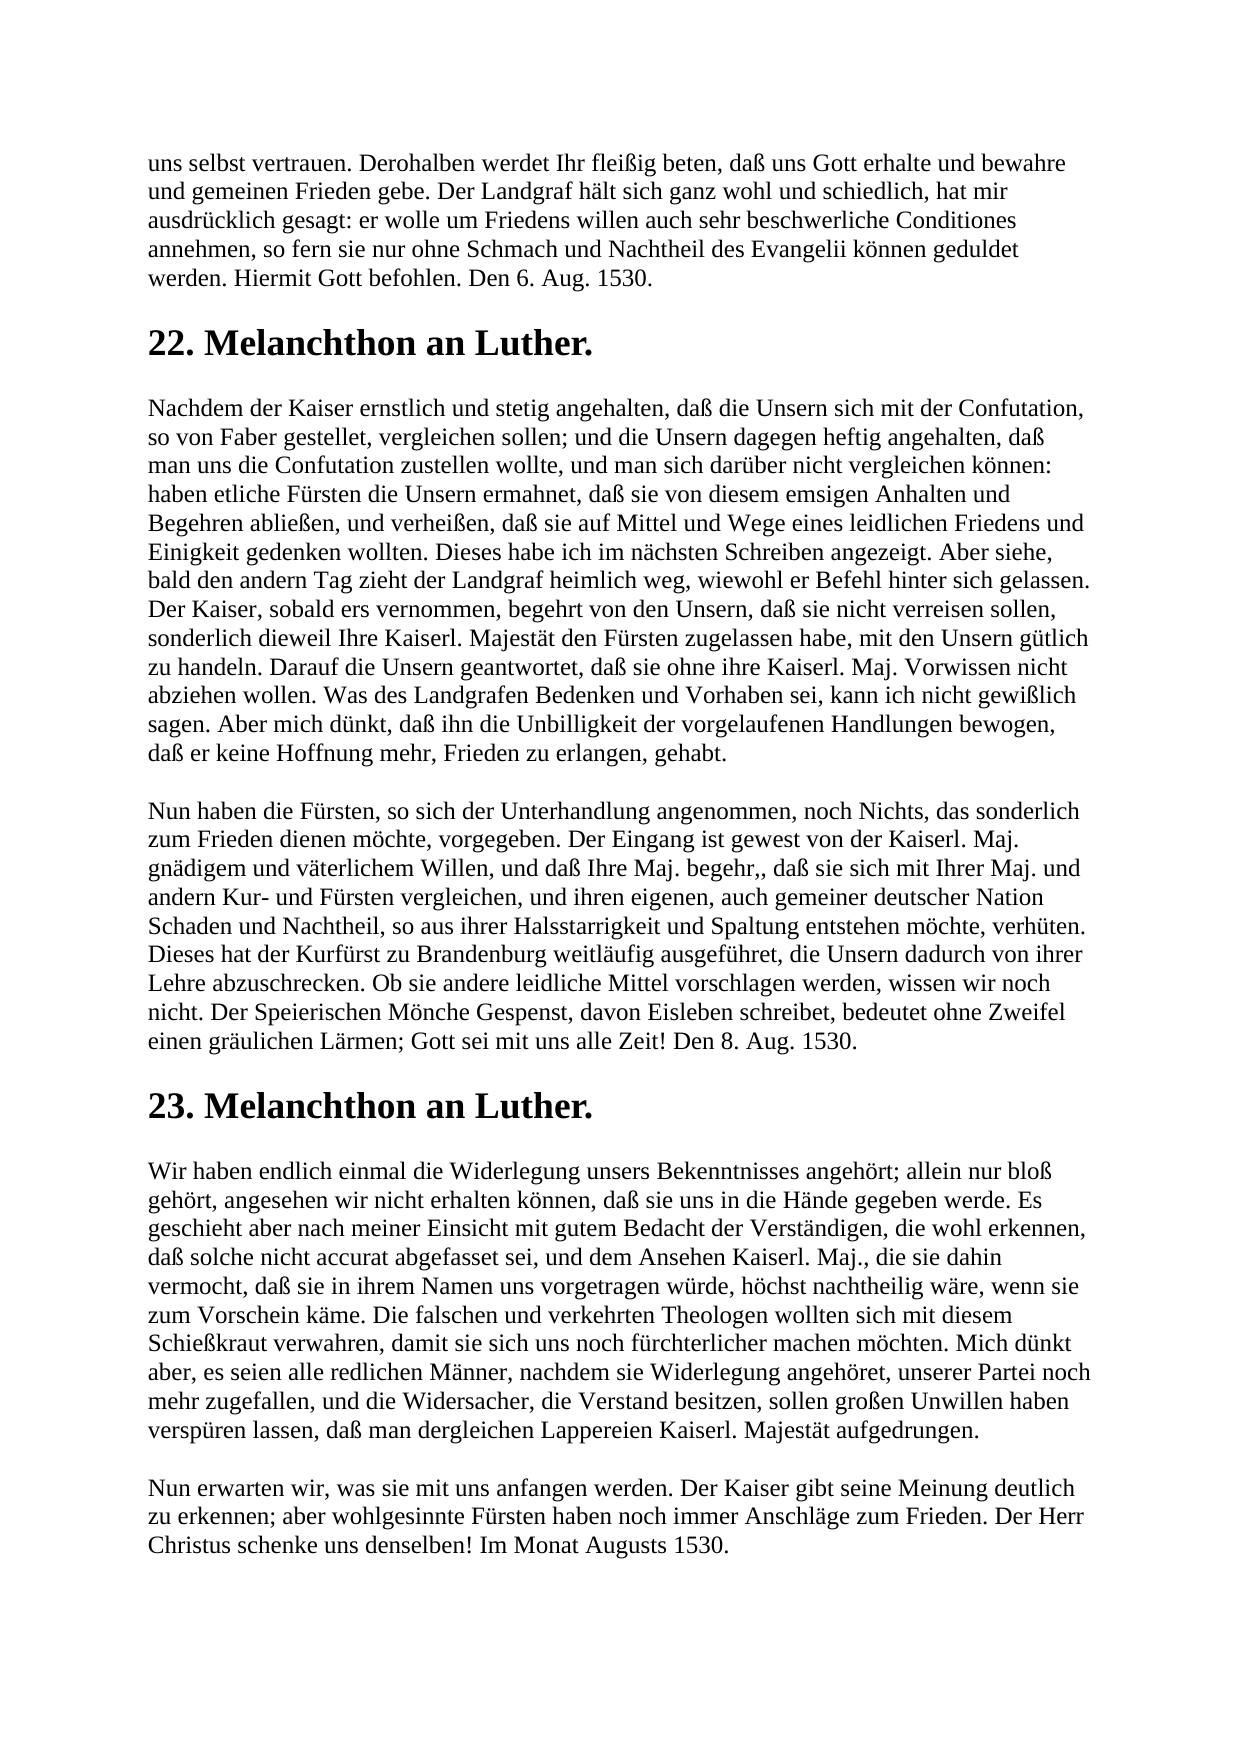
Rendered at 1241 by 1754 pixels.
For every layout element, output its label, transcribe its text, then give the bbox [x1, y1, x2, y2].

text Nun haben die Fürsten, so sich der Unterhandlung angenommen, noch Nichts, das sonderlich zum Frieden dienen möchte, vorgegeben. Der Eingang ist gewest von der Kaiserl. Maj. gnädigem und väterlichem Willen, und daß Ihre Maj. begehr,, daß sie sich mit Ihrer Maj. und andern Kur- und Fürsten vergleichen, und ihren eigenen, auch gemeiner deutscher Nation Schaden und Nachtheil, so aus ihrer Halsstarrigkeit und Spaltung entstehen möchte, verhüten. Dieses hat der Kurfürst zu Brandenburg weitläufig ausgeführet, die Unsern dadurch von ihrer Lehre abzuschrecken. Ob sie andere leidliche Mittel vorschlagen werden, wissen wir noch nicht. Der Speierischen Mönche Gespenst, davon Eisleben schreibet, bedeutet ohne Zweifel einen gräulichen Lärmen; Gott sei mit uns alle Zeit! Den 8. Aug. 1530. [148, 939, 1093, 1198]
text Wir haben endlich einmal die Widerlegung unsers Bekenntnisses angehört; allein nur bloß gehört, angesehen wir nicht erhalten können, daß sie uns in die Hände gegeben werde. Es geschieht aber nach meiner Einsicht mit gutem Bedacht der Verständigen, die wohl erkennen, daß solche nicht accurat abgefasset sei, und dem Ansehen Kaiserl. Maj., die sie dahin vermocht, daß sie in ihrem Namen uns vorgetragen würde, höchst nachtheilig wäre, wenn sie zum Vorschein käme. Die falschen und verkehrten Theologen wollten sich mit diesem Schießkraut verwahren, damit sie sich uns noch fürchterlicher machen möchten. Mich dünkt aber, es seien alle redlichen Männer, nachdem sie Widerlegung angehöret, unserer Partei noch mehr zugefallen, und die Widersacher, die Verstand besitzen, sollen großen Unwillen haben verspüren lassen, daß man dergleichen Lappereien Kaiserl. Majestät aufgedrungen. [148, 1300, 1093, 1587]
subtitle 23. Melanchthon an Luther. [148, 1227, 1093, 1271]
text Nachdem der Kaiser ernstlich und stetig angehalten, daß die Unsern sich mit der Confutation, so von Faber gestellet, vergleichen sollen; und die Unsern dagegen heftig angehalten, daß man uns die Confutation zustellen wollte, und man sich darüber nicht vergleichen können: haben etliche Fürsten die Unsern ermahnet, daß sie von diesem emsigen Anhalten und Begehren abließen, und verheißen, daß sie auf Mittel und Wege eines leidlichen Friedens und Einigkeit gedenken wollten. Dieses habe ich im nächsten Schreiben angezeigt. Aber siehe, bald den andern Tag zieht der Landgraf heimlich weg, wiewohl er Befehl hinter sich gelassen. Der Kaiser, sobald ers vernommen, begehrt von den Unsern, daß sie nicht verreisen sollen, sonderlich dieweil Ihre Kaiserl. Majestät den Fürsten zugelassen habe, mit den Unsern gütlich zu handeln. Darauf die Unsern geantwortet, daß sie ohne ihre Kaiserl. Maj. Vorwissen nicht abziehen wollen. Was des Landgrafen Bedenken und Vorhaben sei, kann ich nicht gewißlich sagen. Aber mich dünkt, daß ihn die Unbilligkeit der vorgelaufenen Handlungen bewogen, daß er keine Hoffnung mehr, Frieden zu erlangen, gehabt. [148, 537, 1093, 910]
subtitle 22. Melanchthon an Luther. [148, 464, 1093, 507]
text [148, 148, 1093, 435]
